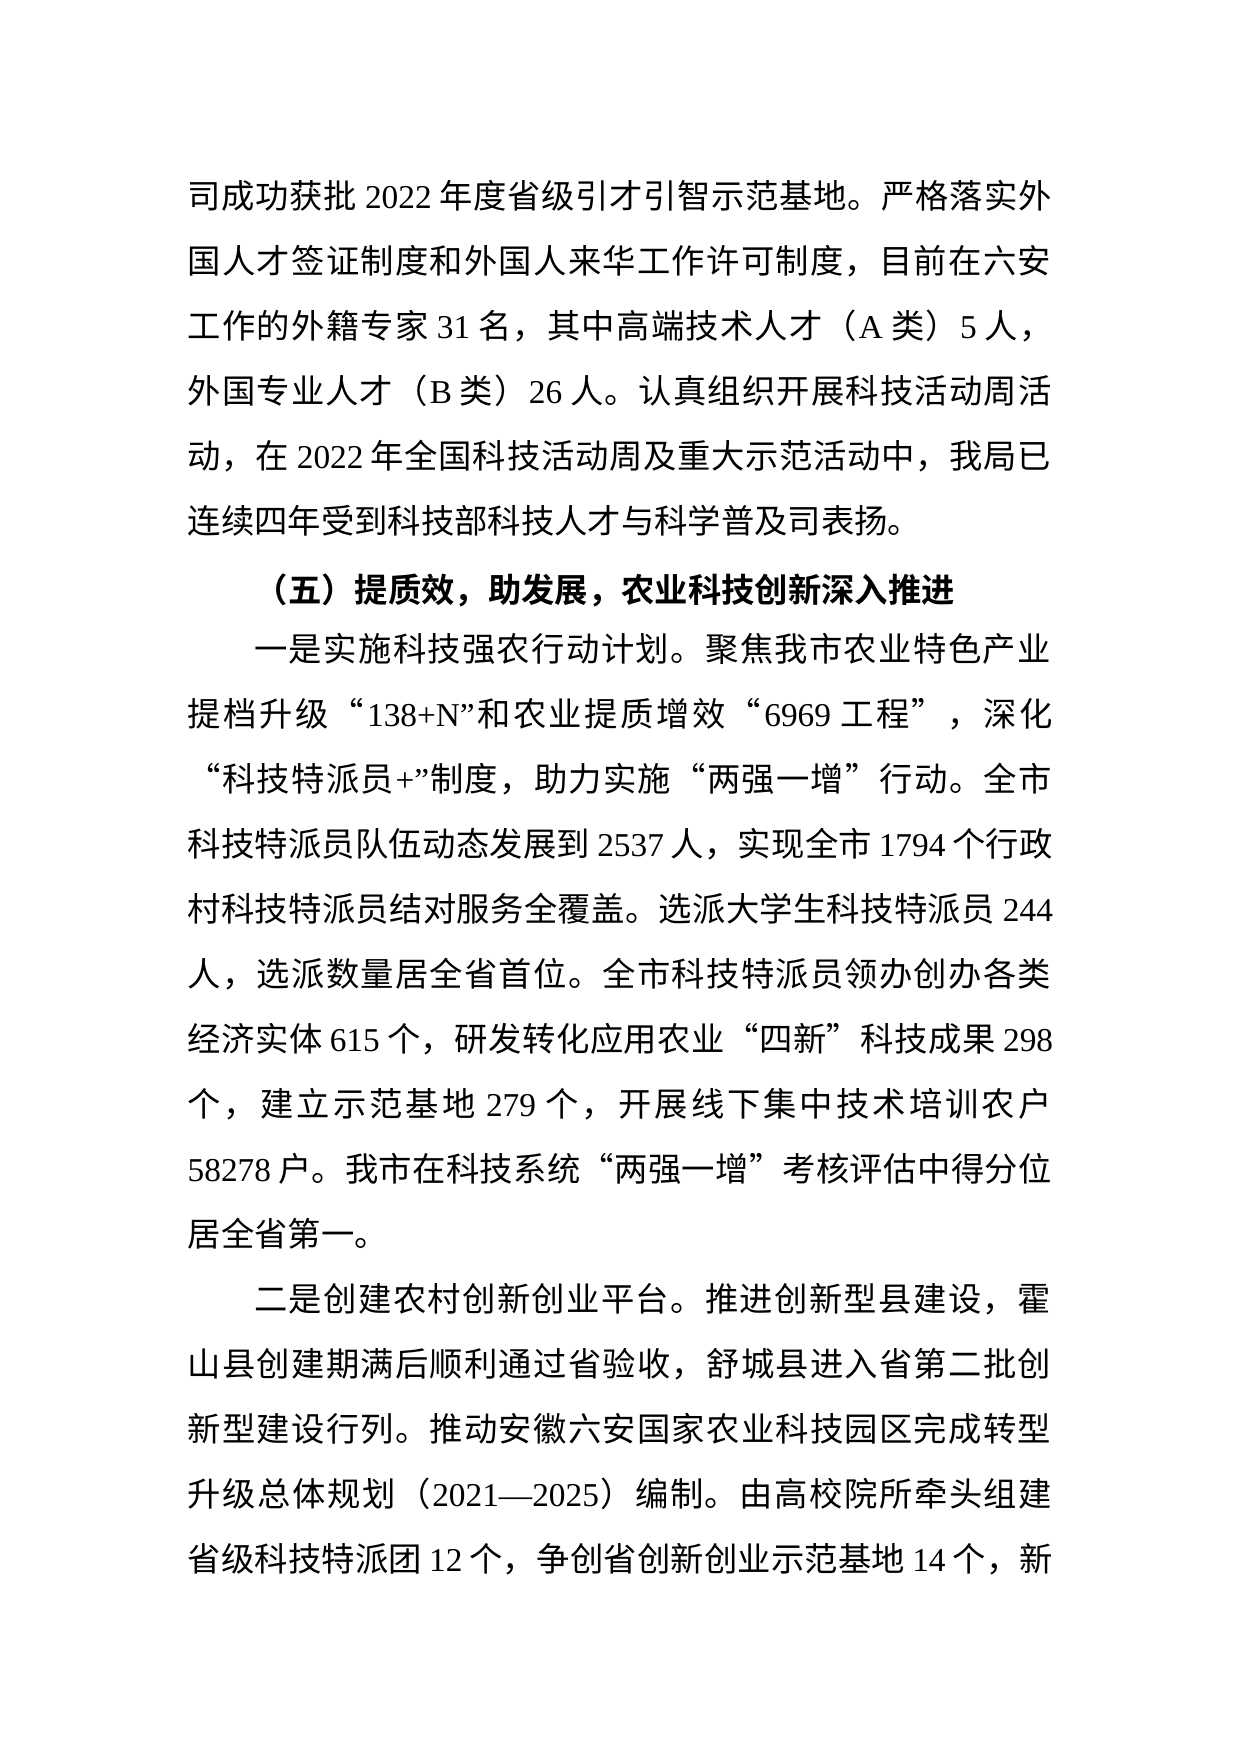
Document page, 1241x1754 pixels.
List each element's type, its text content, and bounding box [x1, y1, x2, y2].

text 一是实施科技强农行动计划。聚焦我市农业特色产业提档升级“138+N”和农业提质增效“6969工程”，深化“科技特派员+”制度，助力实施“两强一增”行动。全市科技特派员队伍动态发展到2537人，实现全市1794个行政村科技特派员结对服务全覆盖。选派大学生科技特派员244人，选派数量居全省首位。全市科技特派员领办创办各类经济实体615个，研发转化应用农业“四新”科技成果298个，建立示范基地279个，开展线下集中技术培训农户58278户。我市在科技系统“两强一增”考核评估中得分位居全省第一。 [187, 614, 1053, 1264]
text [187, 1264, 1053, 1589]
text （五）提质效，助发展，农业科技创新深入推进 [187, 552, 1053, 614]
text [187, 162, 1053, 552]
